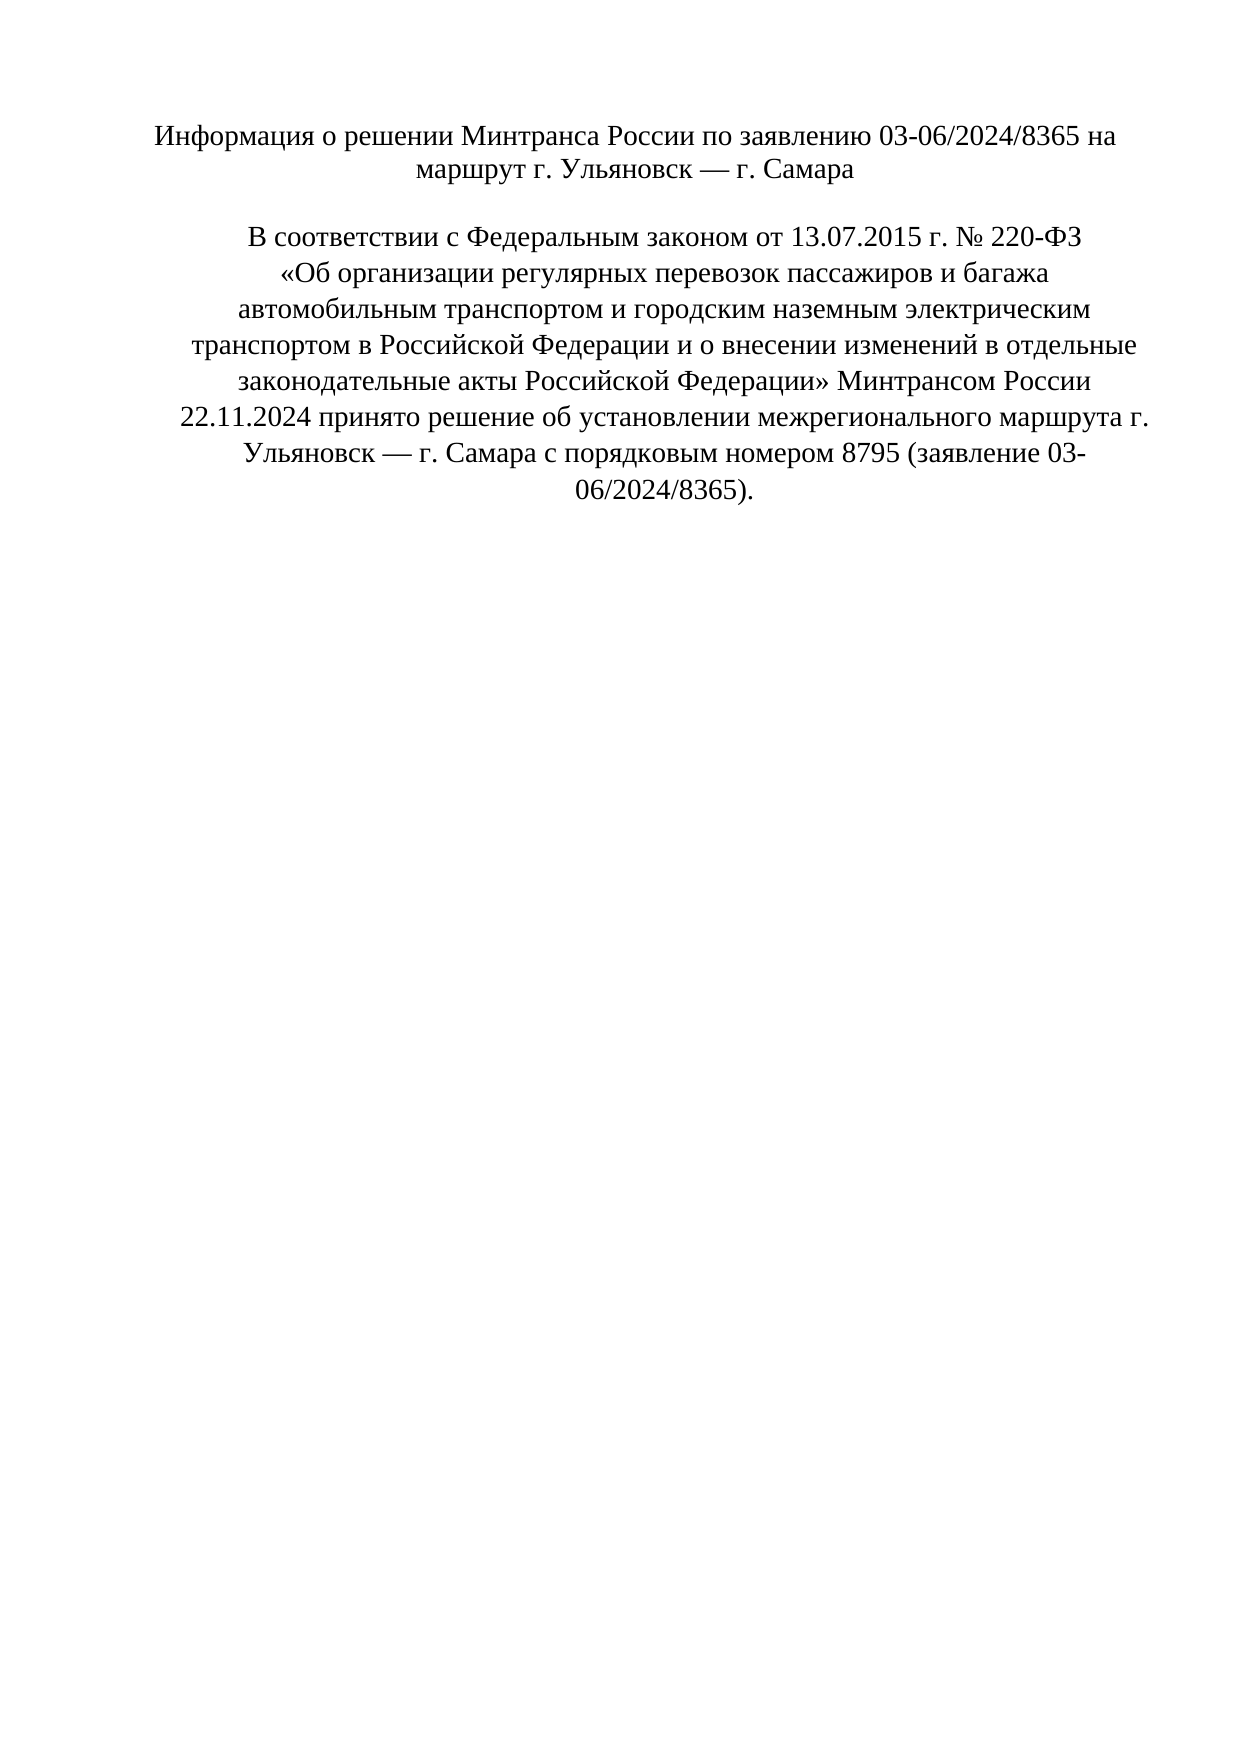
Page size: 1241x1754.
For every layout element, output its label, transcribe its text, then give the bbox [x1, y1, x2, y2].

text В соответствии с Федеральным законом от 13.07.2015 г. № 220-ФЗ «Об организации регулярных перевозок пассажиров и багажа автомобильным транспортом и городским наземным электрическим транспортом в Российской Федерации и о внесении изменений в отдельные законодательные акты Российской Федерации» Минтрансом России 22.11.2024 принято решение об установлении межрегионального маршрута г. Ульяновск — г. Самара с порядковым номером 8795 (заявление 03-06/2024/8365). [177, 219, 1152, 505]
text Информация о решении Минтранса России по заявлению 03-06/2024/8365 на маршрут г. Ульяновск — г. Самара [118, 118, 1152, 185]
